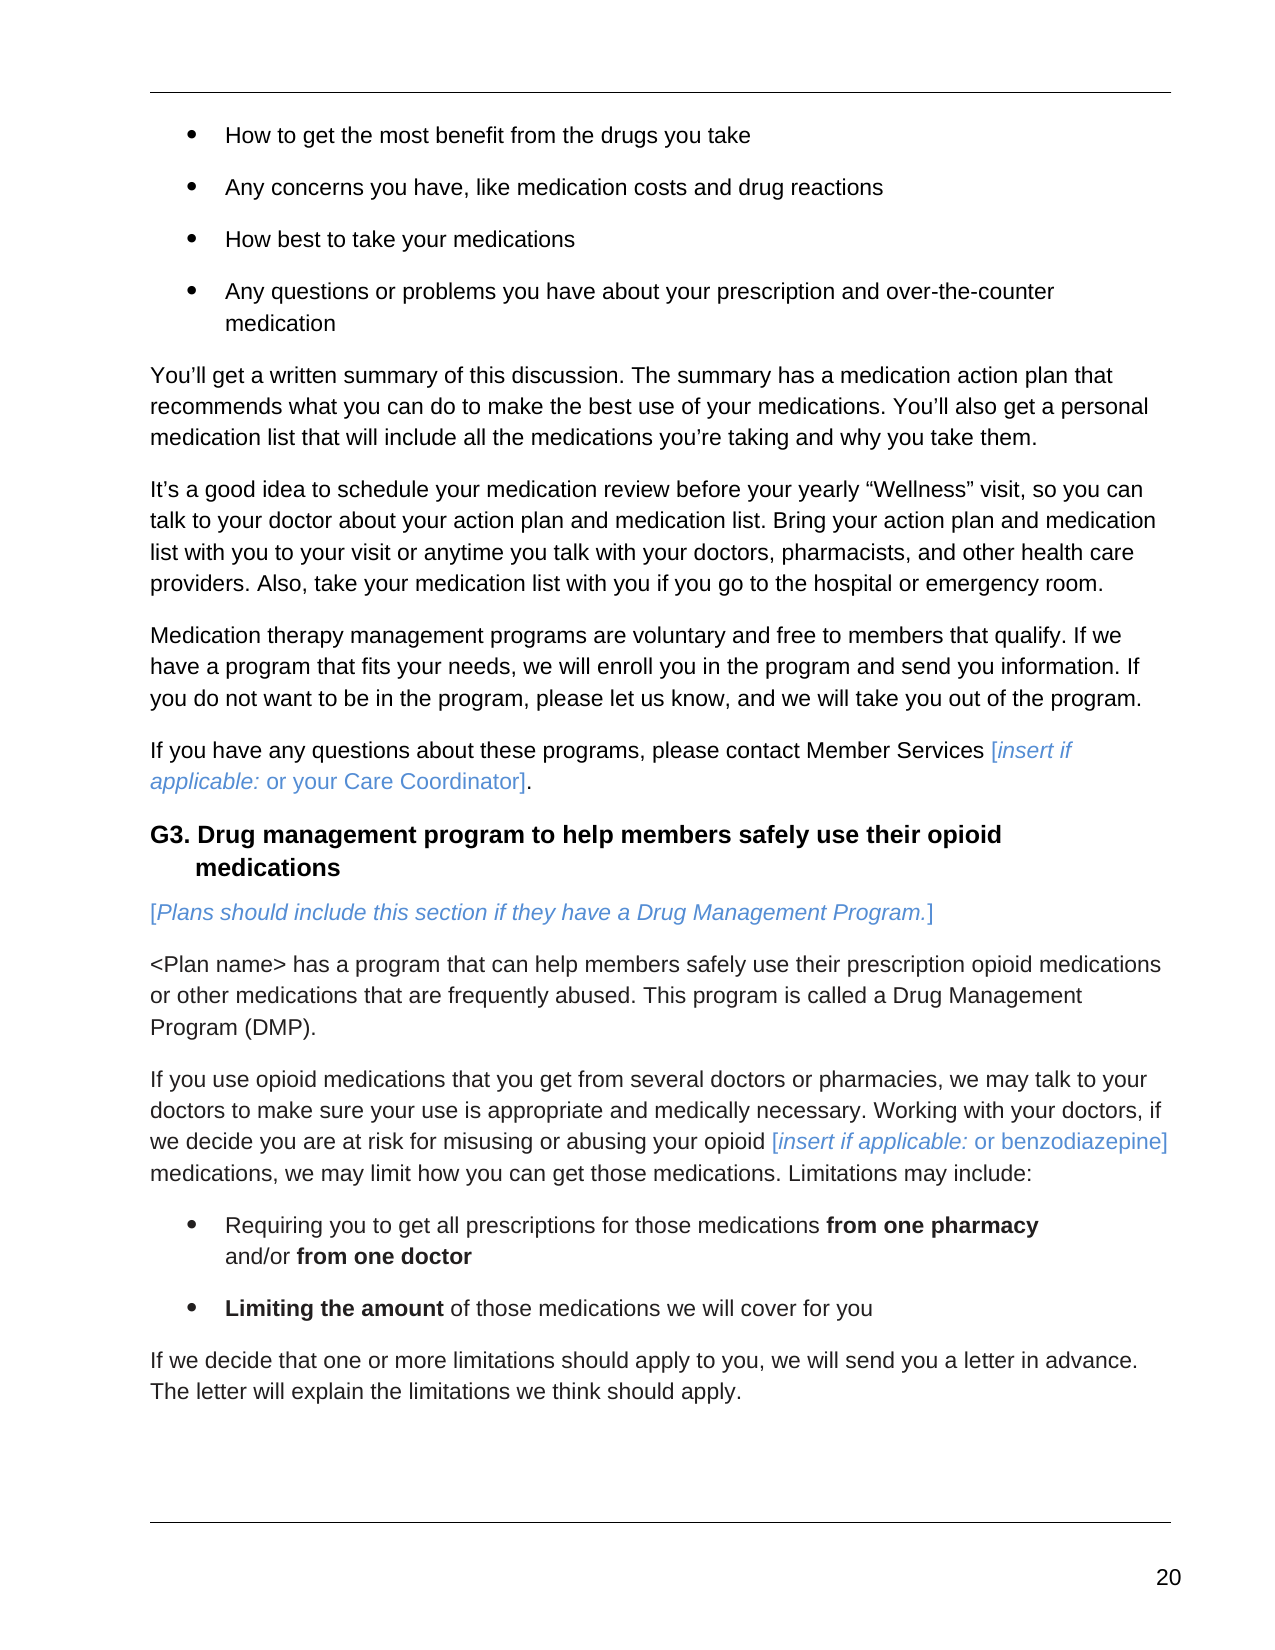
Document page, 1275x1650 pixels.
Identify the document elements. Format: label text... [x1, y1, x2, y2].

list Requiring you to get all prescriptions for those medications from one pharmacy and/or from one doctor [187, 1208, 1096, 1271]
list How to get the most benefit from the drugs you take [187, 118, 1096, 150]
text It’s a good idea to schedule your medication review before your yearly “Wellness” visit, so you can talk to your doctor about your action plan and medication list. Bring your action plan and medication list with you to your visit or anytime you talk with your doctors, pharmacists, and other health care providers. Also, take your medication list with you if you go to the hospital or emergency room. [150, 473, 1171, 598]
subtitle G3. Drug management program to help members safely use their opioid medications [150, 816, 1096, 883]
text [Plans should include this section if they have a Drug Management Program.] [150, 896, 1171, 927]
list How best to take your medications [187, 223, 1096, 254]
list Any concerns you have, like medication costs and drug reactions [187, 171, 1096, 202]
text If you use opioid medications that you get from several doctors or pharmacies, we may talk to your doctors to make sure your use is appropriate and medically necessary. Working with your doctors, if we decide you are at risk for misusing or abusing your opioid [insert if applicable: or benzodiazepine] medications, we may limit how you can get those medications. Limitations may include: [150, 1062, 1171, 1187]
text If we decide that one or more limitations should apply to you, we will send you a letter in advance. The letter will explain the limitations we think should apply. [150, 1343, 1171, 1406]
list Limiting the amount of those medications we will cover for you [187, 1291, 1096, 1323]
list If you have any questions about these programs, please contact Member Services [insert if applicable: or your Care Coordinator]. [150, 733, 1171, 796]
list Any questions or problems you have about your prescription and over-the-counter medication [187, 275, 1096, 337]
text You’ll get a written summary of this discussion. The summary has a medication action plan that recommends what you can do to make the best use of your medications. You’ll also get a personal medication list that will include all the medications you’re taking and why you take them. [150, 358, 1171, 452]
text Medication therapy management programs are voluntary and free to members that qualify. If we have a program that fits your needs, we will enroll you in the program and send you information. If you do not want to be in the program, please let us know, and we will take you out of the program. [150, 618, 1171, 712]
text <Plan name> has a program that can help members safely use their prescription opioid medications or other medications that are frequently abused. This program is called a Drug Management Program (DMP). [150, 948, 1171, 1041]
